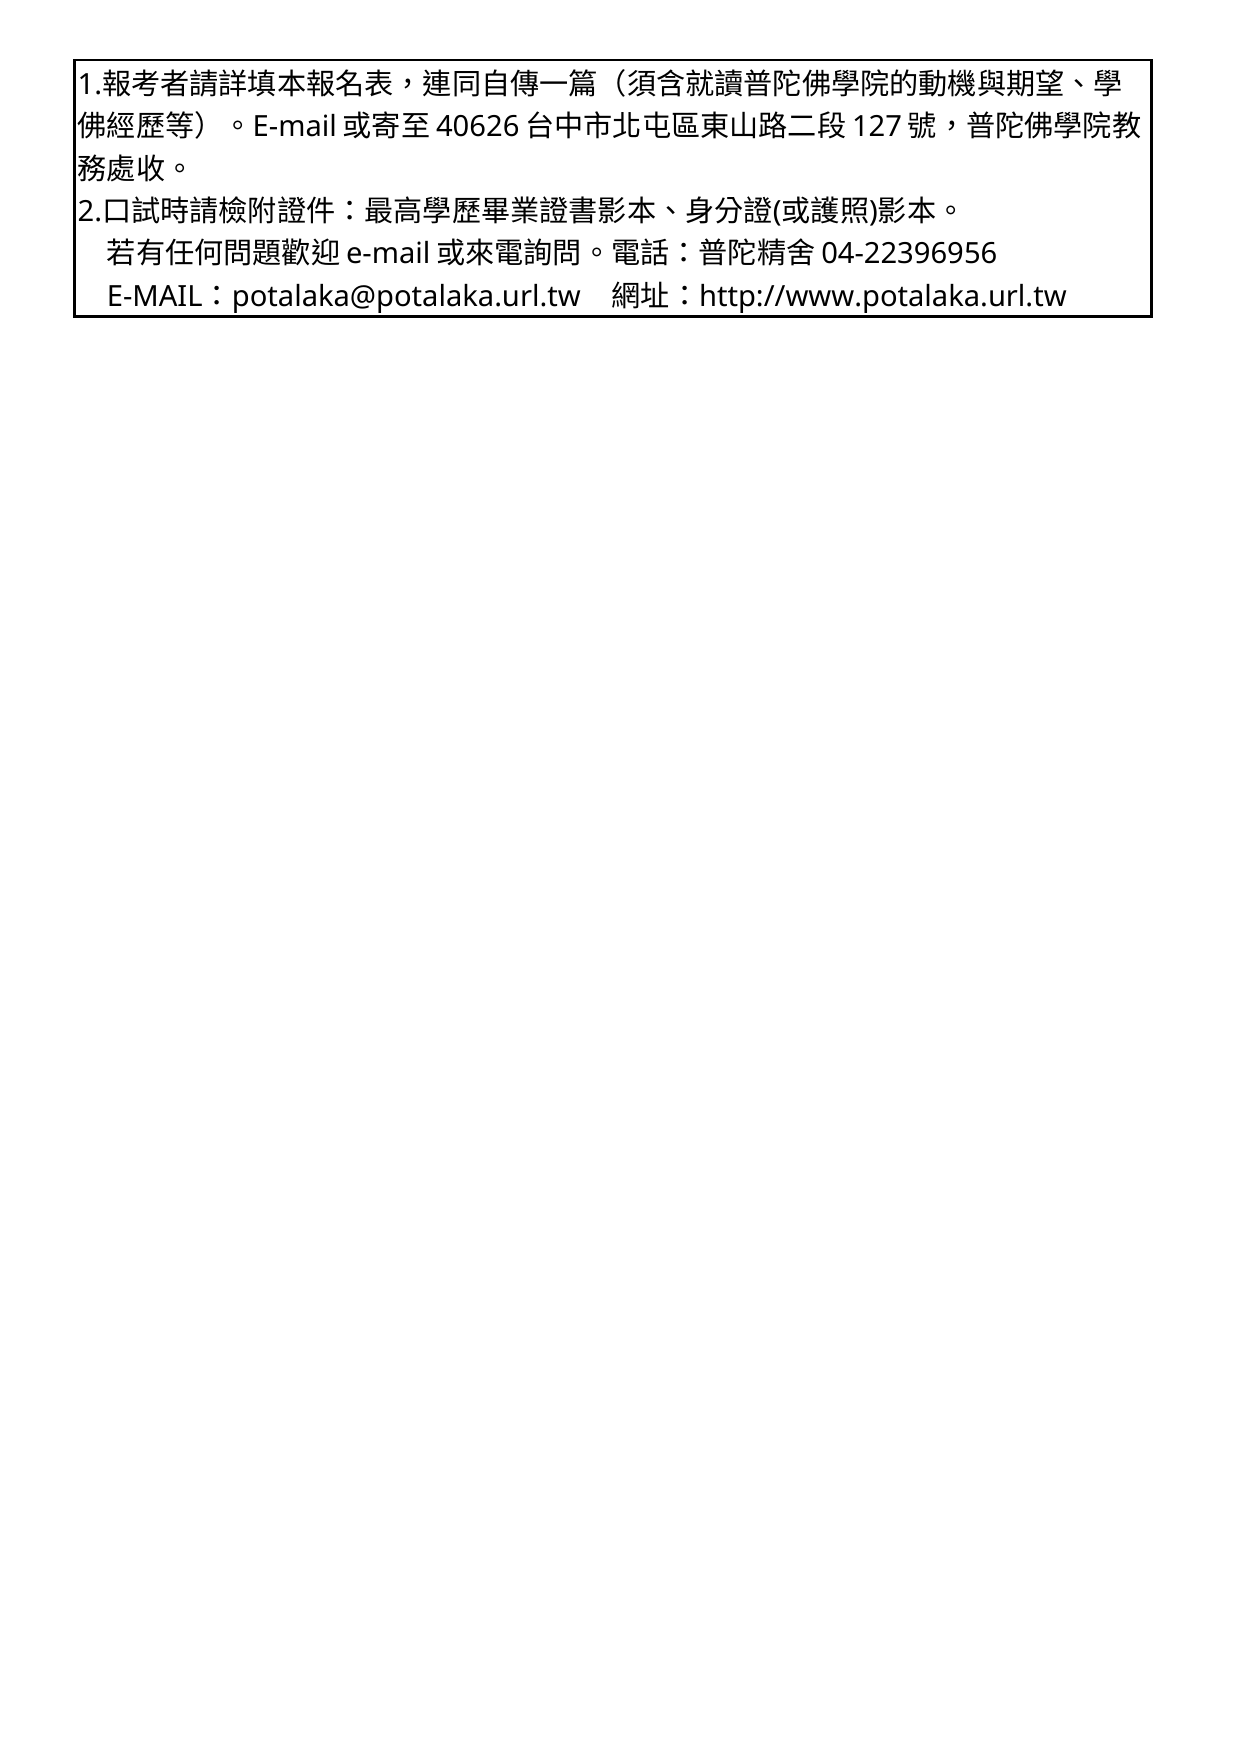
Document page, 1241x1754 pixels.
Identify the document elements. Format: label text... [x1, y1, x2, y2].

table_cell 1.報考者請詳填本報名表，連同自傳一篇（須含就讀普陀佛學院的動機與期望、學佛經歷等）。E-mail或寄至40626台中市北屯區東山路二段127號，普陀佛學院教務處收。 2.口試時請檢附證件：最高學歷畢業證書影本、身分證(或護照)影本。 若有任何問題歡迎e-mail或來電詢問。電話：普陀精舍04-22396956 E-MAIL：potalaka@potalaka.url.tw 網址：http://www.potalaka.url.tw [76, 61, 1150, 315]
